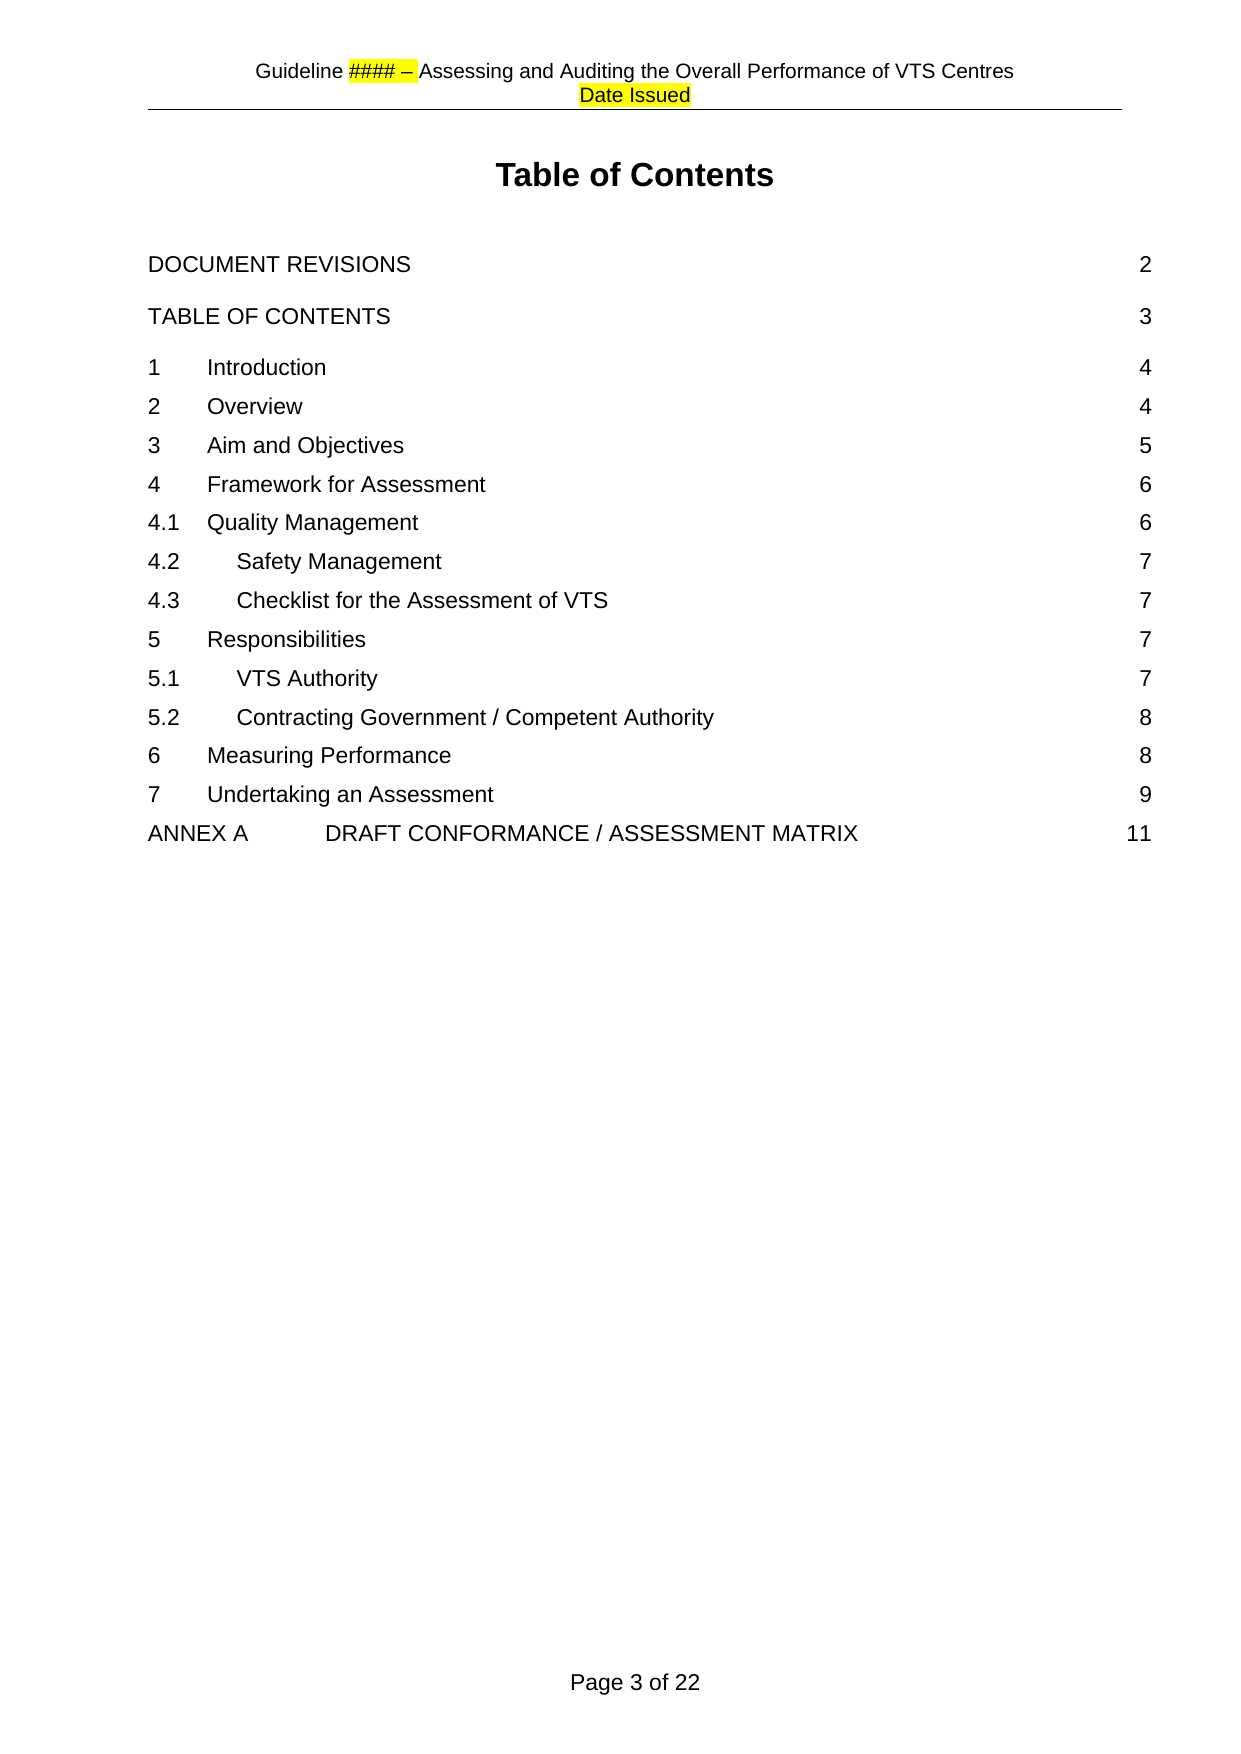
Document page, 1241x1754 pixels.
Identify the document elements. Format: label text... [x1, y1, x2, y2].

text 6 Measuring Performance 8 [148, 742, 1122, 769]
text 4.1 Quality Management 6 [148, 509, 1122, 536]
text 3 Aim and Objectives 5 [148, 432, 1122, 458]
text 1 Introduction 4 [148, 354, 1122, 380]
text 7 Undertaking an Assessment 9 [148, 781, 1122, 808]
text Document Revisions 2 [148, 251, 1122, 278]
text 5.2 Contracting Government / Competent Authority 8 [148, 704, 1122, 730]
text Table of Contents 3 [148, 303, 1122, 329]
text ANNEX A Draft Conformance / Assessment Matrix 11 [148, 820, 1122, 847]
title Table of Contents [148, 155, 1122, 194]
text 5.1 VTS Authority 7 [148, 665, 1122, 691]
text 4 Framework for Assessment 6 [148, 471, 1122, 497]
text 5 Responsibilities 7 [148, 626, 1122, 652]
text 4.2 Safety Management 7 [148, 548, 1122, 574]
text 2 Overview 4 [148, 393, 1122, 419]
text 4.3 Checklist for the Assessment of VTS 7 [148, 587, 1122, 613]
